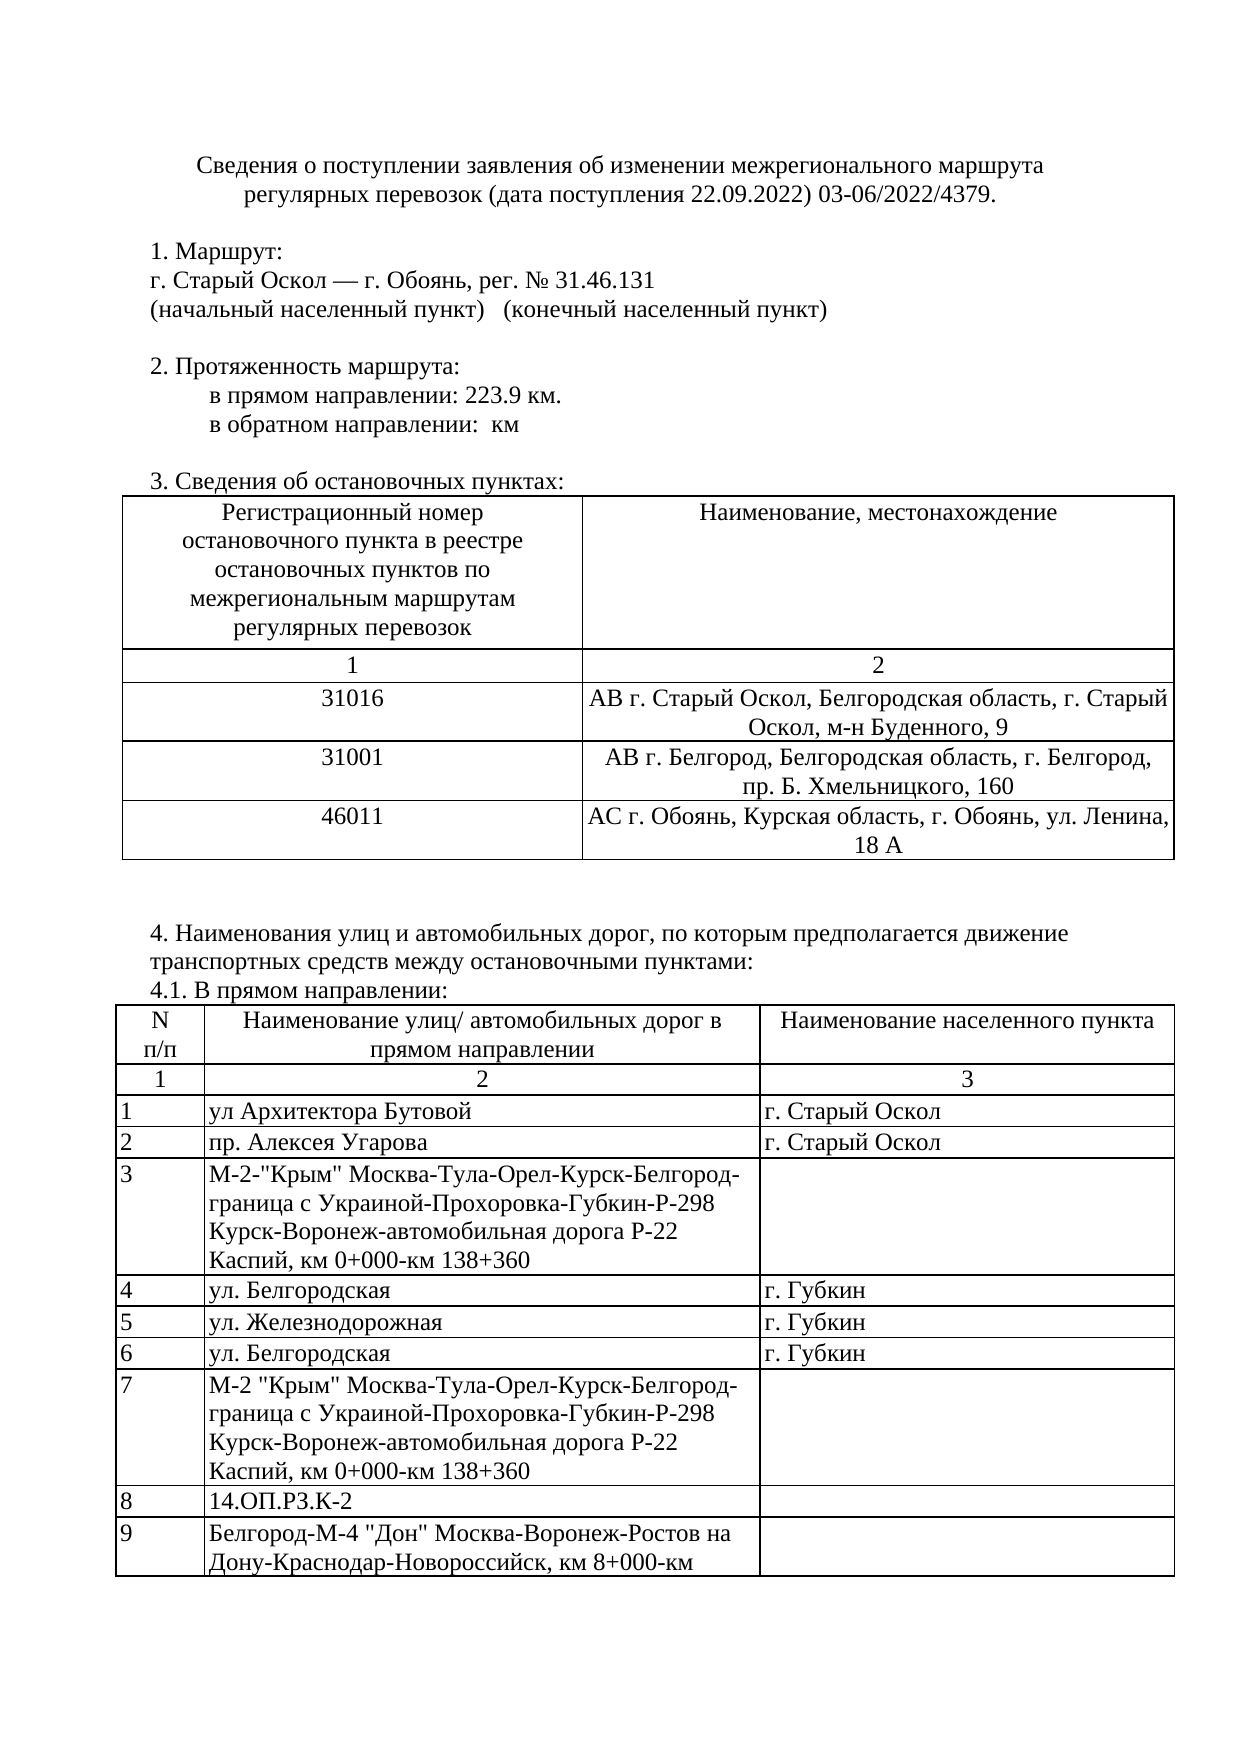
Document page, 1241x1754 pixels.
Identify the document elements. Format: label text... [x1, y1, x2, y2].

table_cell 1 [117, 1065, 204, 1094]
table_cell 6 [117, 1338, 204, 1368]
table_cell г. Губкин [761, 1276, 1174, 1305]
table_cell М-2-"Крым" Москва-Тула-Орел-Курск-Белгород-граница с Украиной-Прохоровка-Губкин-Р-298 Курск-Воронеж-автомобильная дорога Р-22 Каспий, км 0+000-км 138+360 [205, 1159, 759, 1274]
table_cell 31001 [123, 742, 582, 799]
table_cell 14.ОП.РЗ.К-2 [205, 1486, 759, 1516]
text в прямом направлении: 223.9 км. [150, 380, 1090, 409]
text в обратном направлении: км [150, 409, 1090, 437]
table_cell 2 [205, 1065, 759, 1094]
table_cell г. Губкин [761, 1338, 1174, 1368]
table_cell 31016 [123, 683, 582, 740]
text 3. Сведения об остановочных пунктах: [150, 466, 1090, 495]
table_cell пр. Алексея Угарова [205, 1127, 759, 1157]
table_cell 8 [117, 1486, 204, 1516]
table_header Регистрационный номер остановочного пункта в реестре остановочных пунктов по межрегиональным маршрутам регулярных перевозок [123, 497, 582, 648]
table_cell АВ г. Белгород, Белгородская область, г. Белгород, пр. Б. Хмельницкого, 160 [583, 742, 1173, 799]
table_cell АС г. Обоянь, Курская область, г. Обоянь, ул. Ленина, 18 А [583, 801, 1173, 858]
table_cell [761, 1370, 1174, 1485]
table_header N п/п [117, 1006, 204, 1063]
table_cell АВ г. Старый Оскол, Белгородская область, г. Старый Оскол, м-н Буденного, 9 [583, 683, 1173, 740]
text (начальный населенный пункт) (конечный населенный пункт) [150, 294, 1090, 322]
text 4. Наименования улиц и автомобильных дорог, по которым предполагается движение транспортных средств между остановочными пунктами: [150, 918, 1090, 975]
text г. Старый Оскол — г. Обоянь, рег. № 31.46.131 [150, 265, 1090, 294]
table_header Наименование улиц/ автомобильных дорог в прямом направлении [205, 1006, 759, 1063]
table_cell [761, 1486, 1174, 1516]
table_cell [761, 1518, 1174, 1575]
table_cell 1 [123, 650, 582, 681]
table_cell ул. Белгородская [205, 1276, 759, 1305]
table_cell г. Губкин [761, 1307, 1174, 1337]
table_cell ул. Белгородская [205, 1338, 759, 1368]
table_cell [205, 1518, 759, 1575]
text 2. Протяженность маршрута: [150, 351, 1090, 380]
table_cell 4 [117, 1276, 204, 1305]
text 1. Маршрут: [150, 236, 1090, 265]
table_header Наименование, местонахождение [583, 497, 1173, 648]
table_cell 46011 [123, 801, 582, 858]
table_cell ул. Железнодорожная [205, 1307, 759, 1337]
table_cell 7 [117, 1370, 204, 1485]
table_cell [761, 1159, 1174, 1274]
text Сведения о поступлении заявления об изменении межрегионального маршрута регулярных перевозок (дата поступления 22.09.2022) 03-06/2022/4379. [150, 150, 1090, 207]
table_header Наименование населенного пункта [761, 1006, 1174, 1063]
table_cell г. Старый Оскол [761, 1096, 1174, 1126]
table_cell 3 [761, 1065, 1174, 1094]
table_cell 5 [117, 1307, 204, 1337]
table_cell М-2 "Крым" Москва-Тула-Орел-Курск-Белгород-граница с Украиной-Прохоровка-Губкин-Р-298 Курск-Воронеж-автомобильная дорога Р-22 Каспий, км 0+000-км 138+360 [205, 1370, 759, 1485]
table_cell 3 [117, 1159, 204, 1274]
text 4.1. В прямом направлении: [150, 975, 1090, 1004]
table_cell 1 [117, 1096, 204, 1126]
table_cell г. Старый Оскол [761, 1127, 1174, 1157]
table_cell 2 [583, 650, 1173, 681]
table_cell 9 [117, 1518, 204, 1575]
table_cell 2 [117, 1127, 204, 1157]
table_cell ул Архитектора Бутовой [205, 1096, 759, 1126]
